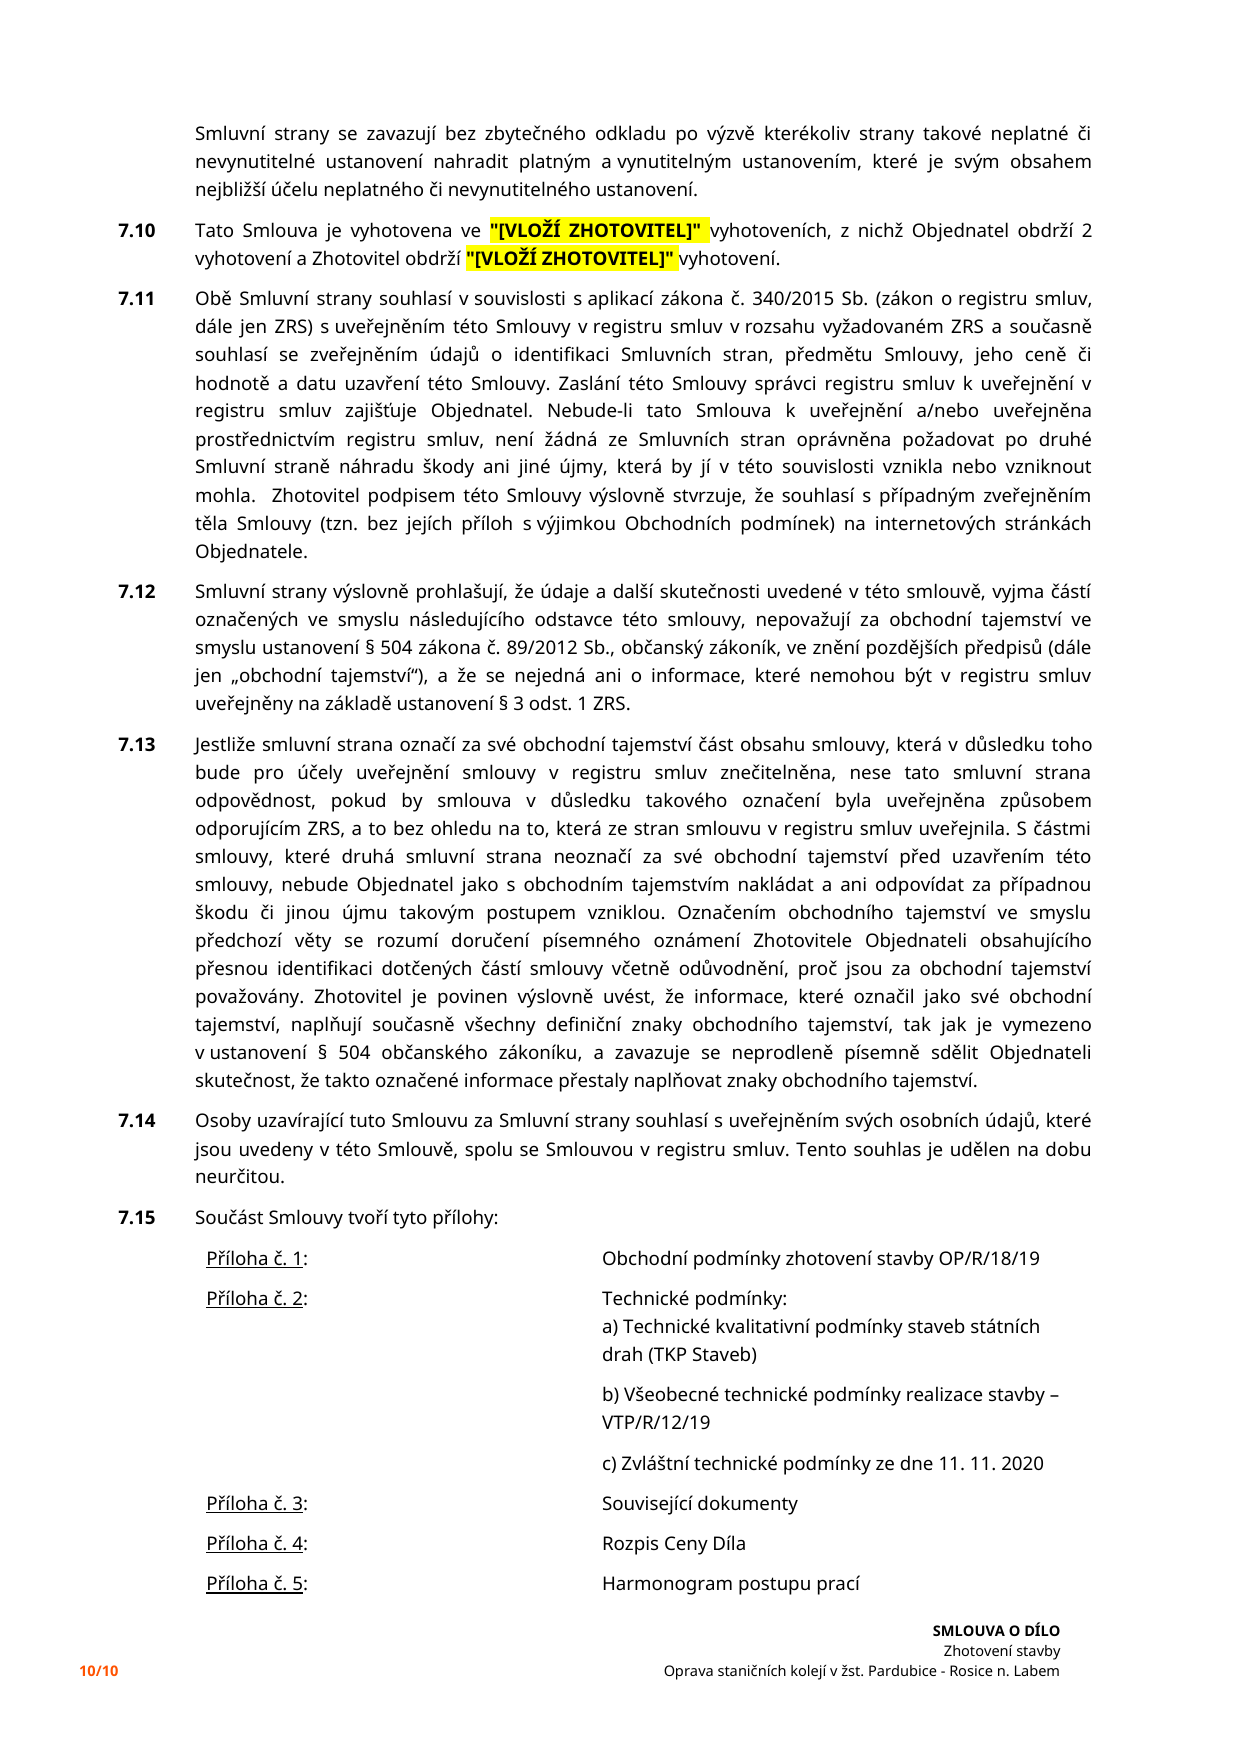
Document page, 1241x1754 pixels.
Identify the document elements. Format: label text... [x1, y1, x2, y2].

text Osoby uzavírající tuto Smlouvu za Smluvní strany souhlasí s uveřejněním svých osobních údajů, které jsou uvedeny v této Smlouvě, spolu se Smlouvou v registru smluv. Tento souhlas je udělen na dobu neurčitou. [118, 1108, 1092, 1189]
table_cell Technické podmínky: a) Technické kvalitativní podmínky staveb státních drah (TKP Staveb) b) Všeobecné technické podmínky realizace stavby – VTP/R/12/19 c) Zvláštní technické podmínky ze dne 11. 11. 2020 [514, 1285, 1092, 1490]
table_cell Příloha č. 3: [118, 1490, 514, 1530]
text Tato Smlouva je vyhotovena ve vyhotoveních, z nichž Objednatel obdrží 2 vyhotovení a Zhotovitel obdrží vyhotovení. [118, 217, 1092, 271]
table_cell Harmonogram postupu prací [514, 1570, 1092, 1596]
table_header Obchodní podmínky zhotovení stavby OP/R/18/19 [514, 1245, 1092, 1285]
table_cell Příloha č. 4: [118, 1530, 514, 1570]
text Součást Smlouvy tvoří tyto přílohy: [118, 1204, 1092, 1230]
table_header Příloha č. 1: [118, 1245, 514, 1285]
table_cell Rozpis Ceny Díla [514, 1530, 1092, 1570]
table_cell Související dokumenty [514, 1490, 1092, 1530]
text Jestliže smluvní strana označí za své obchodní tajemství část obsahu smlouvy, která v důsledku toho bude pro účely uveřejnění smlouvy v registru smluv znečitelněna, nese tato smluvní strana odpovědnost, pokud by smlouva v důsledku takového označení byla uveřejněna způsobem odporujícím ZRS, a to bez ohledu na to, která ze stran smlouvu v registru smluv uveřejnila. S částmi smlouvy, které druhá smluvní strana neoznačí za své obchodní tajemství před uzavřením této smlouvy, nebude Objednatel jako s obchodním tajemstvím nakládat a ani odpovídat za případnou škodu či jinou újmu takovým postupem vzniklou. Označením obchodního tajemství ve smyslu předchozí věty se rozumí doručení písemného oznámení Zhotovitele Objednateli obsahujícího přesnou identifikaci dotčených částí smlouvy včetně odůvodnění, proč jsou za obchodní tajemství považovány. Zhotovitel je povinen výslovně uvést, že informace, které označil jako své obchodní tajemství, naplňují současně všechny definiční znaky obchodního tajemství, tak jak je vymezeno v ustanovení § 504 občanského zákoníku, a zavazuje se neprodleně písemně sdělit Objednateli skutečnost, že takto označené informace přestaly naplňovat znaky obchodního tajemství. [118, 731, 1092, 1093]
text Smluvní strany výslovně prohlašují, že údaje a další skutečnosti uvedené v této smlouvě, vyjma částí označených ve smyslu následujícího odstavce této smlouvy, nepovažují za obchodní tajemství ve smyslu ustanovení § 504 zákona č. 89/2012 Sb., občanský zákoník, ve znění pozdějších předpisů (dále jen „obchodní tajemství“), a že se nejedná ani o informace, které nemohou být v registru smluv uveřejněny na základě ustanovení § 3 odst. 1 ZRS. [118, 578, 1092, 716]
text Obě Smluvní strany souhlasí v souvislosti s aplikací zákona č. 340/2015 Sb. (zákon o registru smluv, dále jen ZRS) s uveřejněním této Smlouvy v registru smluv v rozsahu vyžadovaném ZRS a současně souhlasí se zveřejněním údajů o identifikaci Smluvních stran, předmětu Smlouvy, jeho ceně či hodnotě a datu uzavření této Smlouvy. Zaslání této Smlouvy správci registru smluv k uveřejnění v registru smluv zajišťuje Objednatel. Nebude-li tato Smlouva k uveřejnění a/nebo uveřejněna prostřednictvím registru smluv, není žádná ze Smluvních stran oprávněna požadovat po druhé Smluvní straně náhradu škody ani jiné újmy, která by jí v této souvislosti vznikla nebo vzniknout mohla. Zhotovitel podpisem této Smlouvy výslovně stvrzuje, že souhlasí s případným zveřejněním těla Smlouvy (tzn. bez jejích příloh s výjimkou Obchodních podmínek) na internetových stránkách Objednatele. [118, 286, 1092, 563]
table_cell Příloha č. 2: [118, 1285, 514, 1490]
table_cell Příloha č. 5: [118, 1570, 514, 1596]
